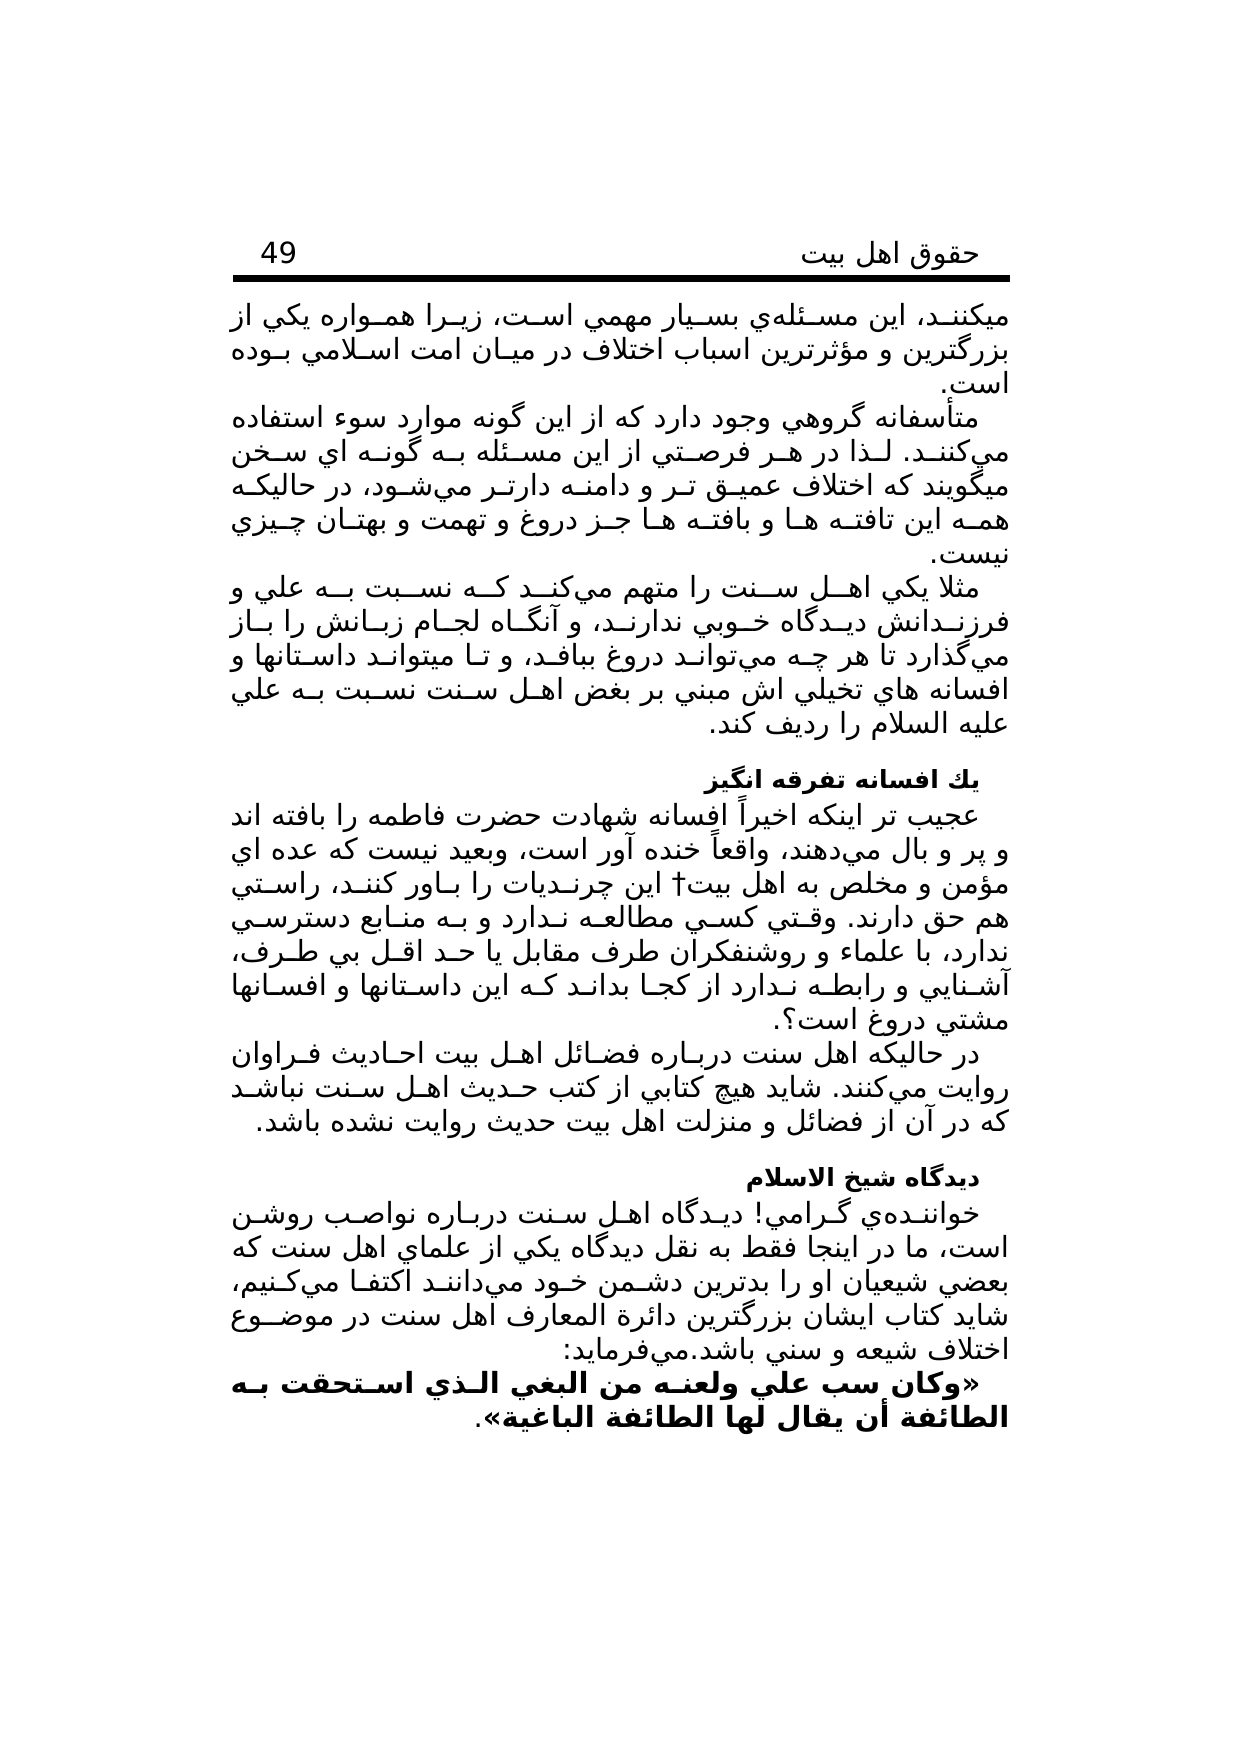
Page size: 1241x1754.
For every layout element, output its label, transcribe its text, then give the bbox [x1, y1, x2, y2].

text عجيب تر اينكه اخيراً افسانه شهادت حضرت فاطمه را بافته اند و پر و بال مي‌دهند، واقعاً خنده آور است، وبعيد نيست كه عده اي مؤمن و مخلص به اهل بيت† اين چرنديات را باور كنند،‌ راستي هم حق دارند. وقتي كسي مطالعه ندارد و به منابع دسترسي ندارد، با علماء و روشنفكران طرف مقابل يا حد اقل بي طرف، آشنايي و رابطه ندارد از كجا بداند كه اين داستانها و افسانها مشتي دروغ است؟. [230, 798, 1010, 1036]
text «‌وكان سب علي ولعنه من البغي الذي استحقت به الطائفة أن يقال لها الطائفة الباغية». [230, 1366, 1010, 1434]
text متأسفانه گروهي وجود دارد كه از اين گونه موارد سوء استفاده مي‌كنند. لذا در هر فرصتي از اين مسئله به گونه اي سخن ميگويند كه اختلاف عميق تر و دامنه دارتر مي‌شود، در حاليكه همه اين تافته ها و بافته ها جز دروغ و تهمت و بهتان چيزي نيست. [230, 401, 1010, 570]
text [230, 299, 1010, 401]
text خواننده‌ي گرامي! ديدگاه اهل سنت درباره نواصب روشن است، ما در اينجا فقط به نقل ديدگاه يكي از علماي اهل سنت كه بعضي شيعيان او را بدترين دشمن خود مي‌دانند اكتفا مي‌كنيم، شايد كتاب ايشان بزرگترين دائرة المعارف اهل سنت در موضوع اختلاف شيعه و سني باشد.مي‌فرمايد:‌ [230, 1196, 1010, 1366]
text يك افسانه تفرقه انگيز [230, 765, 980, 794]
text مثلا يكي اهل سنت را متهم مي‌كند كه نسبت به علي و فرزندانش ديدگاه خوبي ندارند، و آنگاه لجام زبانش را باز مي‌گذارد تا هر چه مي‌تواند دروغ ببافد،‌ و تا ميتواند داستانها و افسانه هاي تخيلي اش مبني بر بغض اهل سنت نسبت به علي عليه السلام را رديف كند. [230, 570, 1010, 740]
text در حاليكه اهل سنت درباره فضائل اهل بيت احاديث فراوان روايت مي‌كنند. شايد هيچ كتابي از كتب حديث اهل سنت نباشد كه در آن از فضائل و منزلت اهل بيت حديث روايت نشده باشد. [230, 1036, 1010, 1138]
text ديدگاه شيخ الاسلام [230, 1163, 980, 1192]
